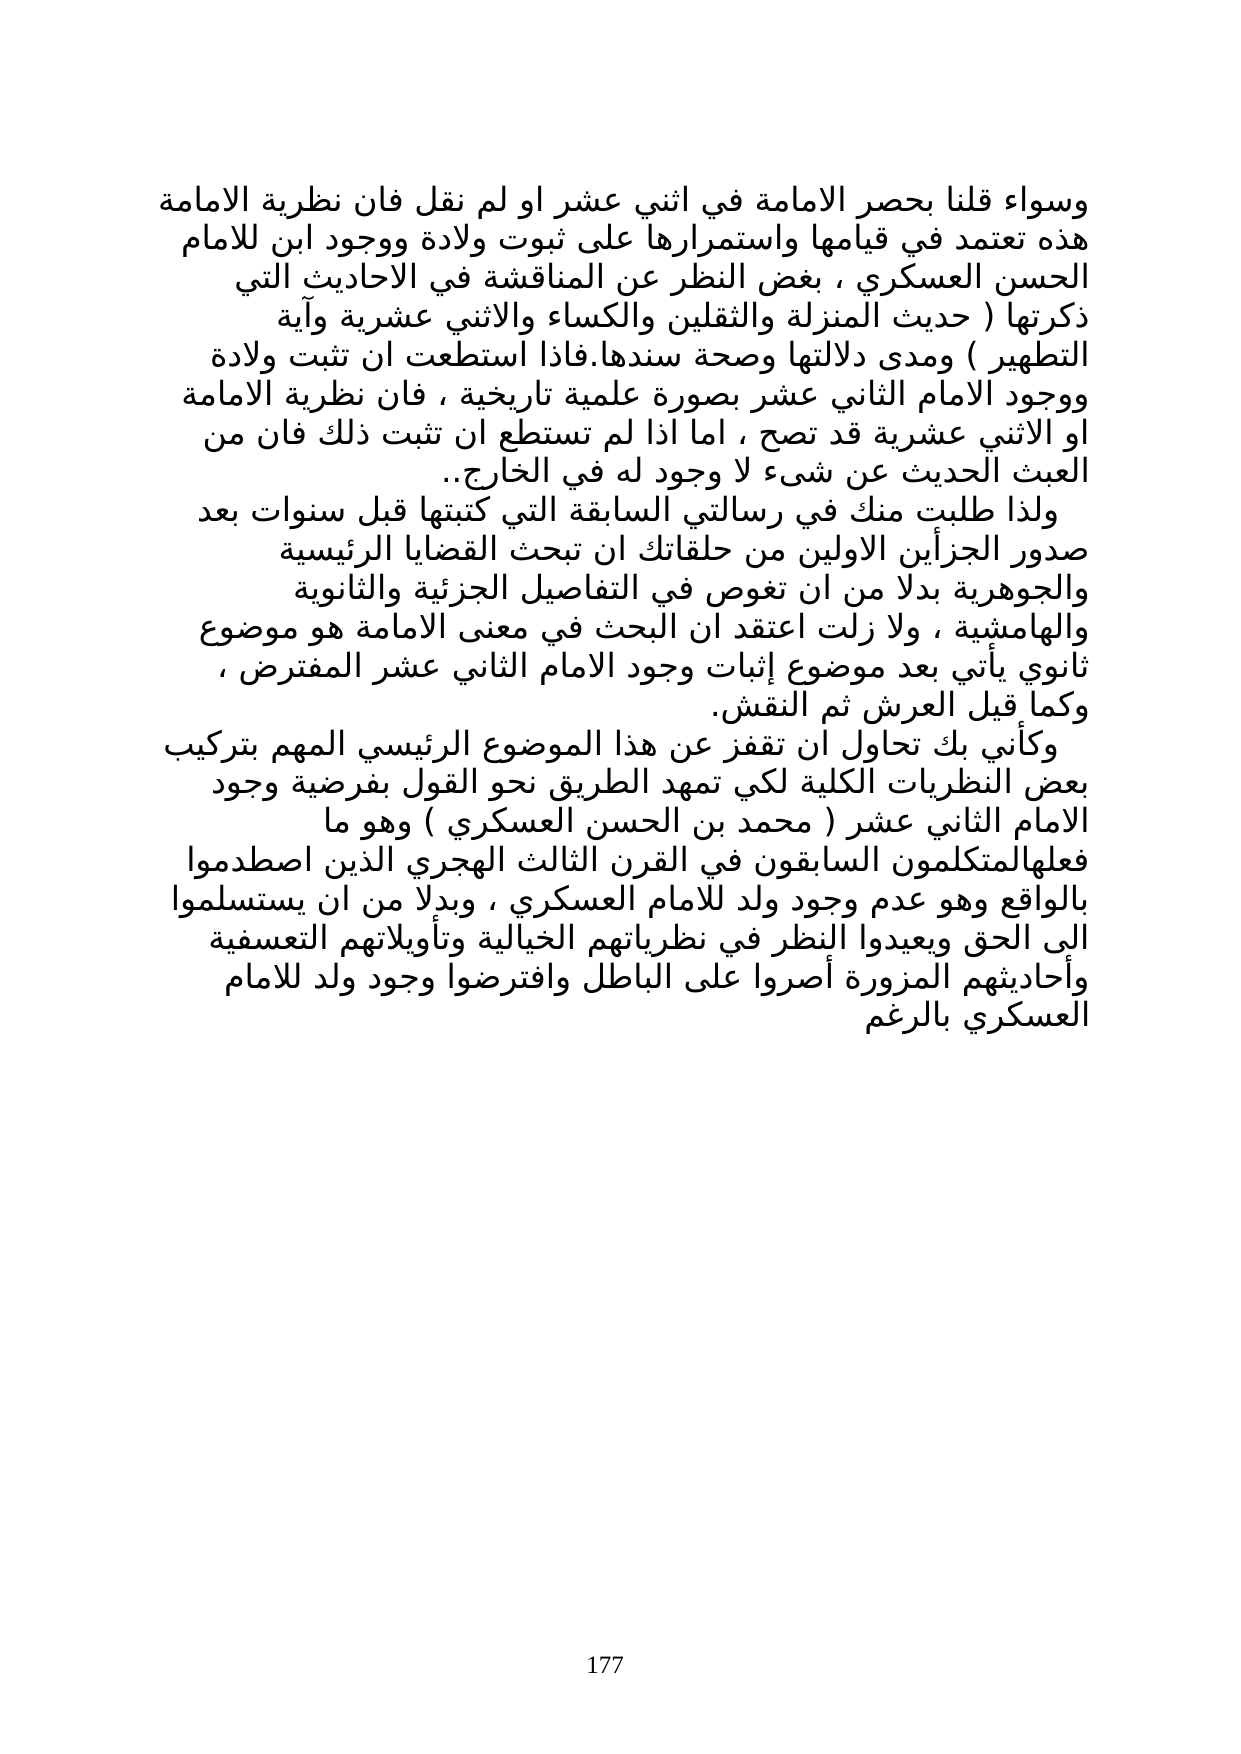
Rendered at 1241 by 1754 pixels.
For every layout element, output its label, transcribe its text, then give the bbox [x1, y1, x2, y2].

text ولذا طلبت منك في رسالتي السابقة التي كتبتها قبل سنوات بعد صدور الجزأين الاولين من حلقاتك ان تبحث القضايا الرئيسية والجوهرية بدلا من ان تغوص في التفاصيل الجزئية والثانوية والهامشية ، ولا زلت اعتقد ان البحث في معنى الامامة هو موضوع ثانوي يأتي بعد موضوع إثبات وجود الامام الثاني عشر المفترض ، وكما قيل العرش ثم النقش. [150, 491, 1090, 724]
text وكأني بك تحاول ان تقفز عن هذا الموضوع الرئيسي المهم بتركيب بعض النظريات الكلية لكي تمهد الطريق نحو القول بفرضية وجود الامام الثاني عشر ( محمد بن الحسن العسكري ) وهو ما فعلهالمتكلمون السابقون في القرن الثالث الهجري الذين اصطدموا بالواقع وهو عدم وجود ولد للامام العسكري ، وبدلا من ان يستسلموا الى الحق ويعيدوا النظر في نظرياتهم الخيالية وتأويلاتهم التعسفية وأحاديثهم المزورة أصروا على الباطل وافترضوا وجود ولد للامام العسكري بالرغم [150, 724, 1090, 1035]
text وسواء قلنا بحصر الامامة في اثني عشر او لم نقل فان نظرية الامامة هذه تعتمد في قيامها واستمرارها على ثبوت ولادة ووجود ابن للامام الحسن العسكري ، بغض النظر عن المناقشة في الاحاديث التي ذكرتها ( حديث المنزلة والثقلين والكساء والاثني عشرية وآية التطهير ) ومدى دلالتها وصحة سندها.فاذا استطعت ان تثبت ولادة ووجود الامام الثاني عشر بصورة علمية تاريخية ، فان نظرية الامامة او الاثني عشرية قد تصح ، اما اذا لم تستطع ان تثبت ذلك فان من العبث الحديث عن شىء لا وجود له في الخارج.. [150, 180, 1090, 491]
